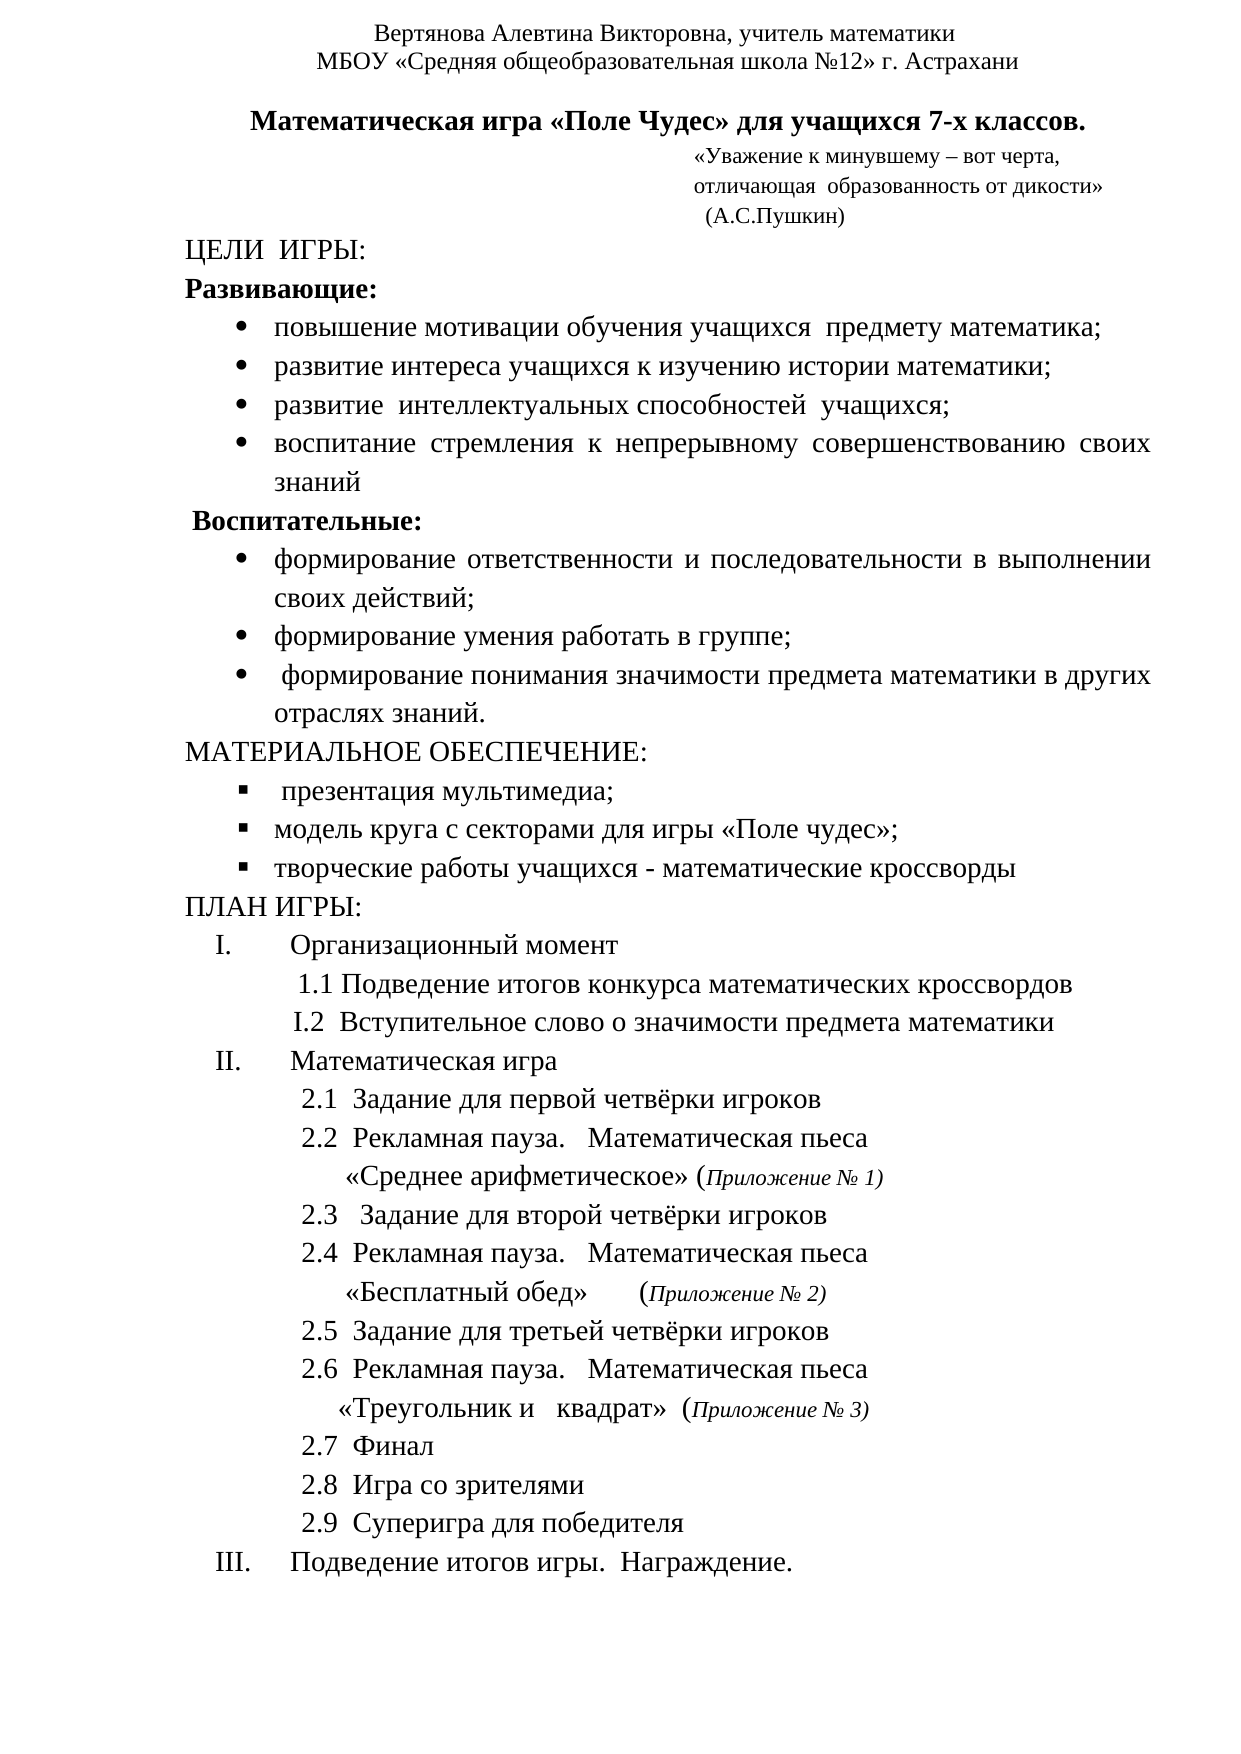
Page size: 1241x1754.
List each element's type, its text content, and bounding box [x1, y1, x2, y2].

text «Среднее арифметическое» (Приложение № 1) [177, 1158, 1152, 1192]
list Математическая игра [215, 1043, 1152, 1076]
list формирование ответственности и последовательности в выполнении своих действий; [236, 541, 1152, 613]
list Организационный момент [215, 927, 1152, 961]
text 2.9 Суперигра для победителя [177, 1505, 1152, 1539]
text 2.4 Рекламная пауза. Математическая пьеса [177, 1236, 1152, 1269]
list развитие интереса учащихся к изучению истории математики; [236, 348, 1152, 382]
text 2.2 Рекламная пауза. Математическая пьеса [177, 1120, 1152, 1153]
text ПЛАН ИГРЫ: [177, 889, 1152, 922]
list повышение мотивации обучения учащихся предмету математика; [236, 309, 1152, 343]
list творческие работы учащихся - математические кроссворды [236, 850, 1152, 884]
text 2.6 Рекламная пауза. Математическая пьеса [177, 1351, 1152, 1385]
text «Уважение к минувшему – вот черта, отличающая образованность от дикости» [693, 142, 1152, 198]
text 2.7 Финал [177, 1428, 1152, 1462]
text 2.5 Задание для третьей четвёрки игроков [177, 1313, 1152, 1346]
text ЦЕЛИ ИГРЫ: [177, 232, 1152, 266]
text Развивающие: [177, 271, 1152, 304]
list Подведение итогов игры. Награждение. [215, 1544, 1152, 1577]
text 2.1 Задание для первой четвёрки игроков [177, 1081, 1152, 1115]
list презентация мультимедиа; [236, 773, 1152, 806]
list развитие интеллектуальных способностей учащихся; [236, 387, 1152, 420]
text Математическая игра «Поле Чудес» для учащихся 7-х классов. [177, 103, 1152, 137]
list формирование понимания значимости предмета математики в других отраслях знаний. [236, 657, 1152, 729]
text 1.1 Подведение итогов конкурса математических кроссвордов [290, 966, 1152, 999]
list воспитание стремления к непрерывному совершенствованию своих знаний [236, 425, 1152, 498]
text 2.3 Задание для второй четвёрки игроков [177, 1197, 1152, 1231]
text «Бесплатный обед» (Приложение № 2) [177, 1274, 1152, 1308]
text МАТЕРИАЛЬНОЕ ОБЕСПЕЧЕНИЕ: [177, 734, 1152, 768]
text 2.8 Игра со зрителями [177, 1467, 1152, 1500]
text (А.С.Пушкин) [177, 202, 1152, 228]
list модель круга с секторами для игры «Поле чудес»; [236, 811, 1152, 845]
list формирование умения работать в группе; [236, 618, 1152, 652]
list Вступительное слово о значимости предмета математики [293, 1004, 1152, 1038]
text Воспитательные: [177, 503, 1152, 536]
text «Треугольник и квадрат» (Приложение № 3) [177, 1390, 1152, 1423]
